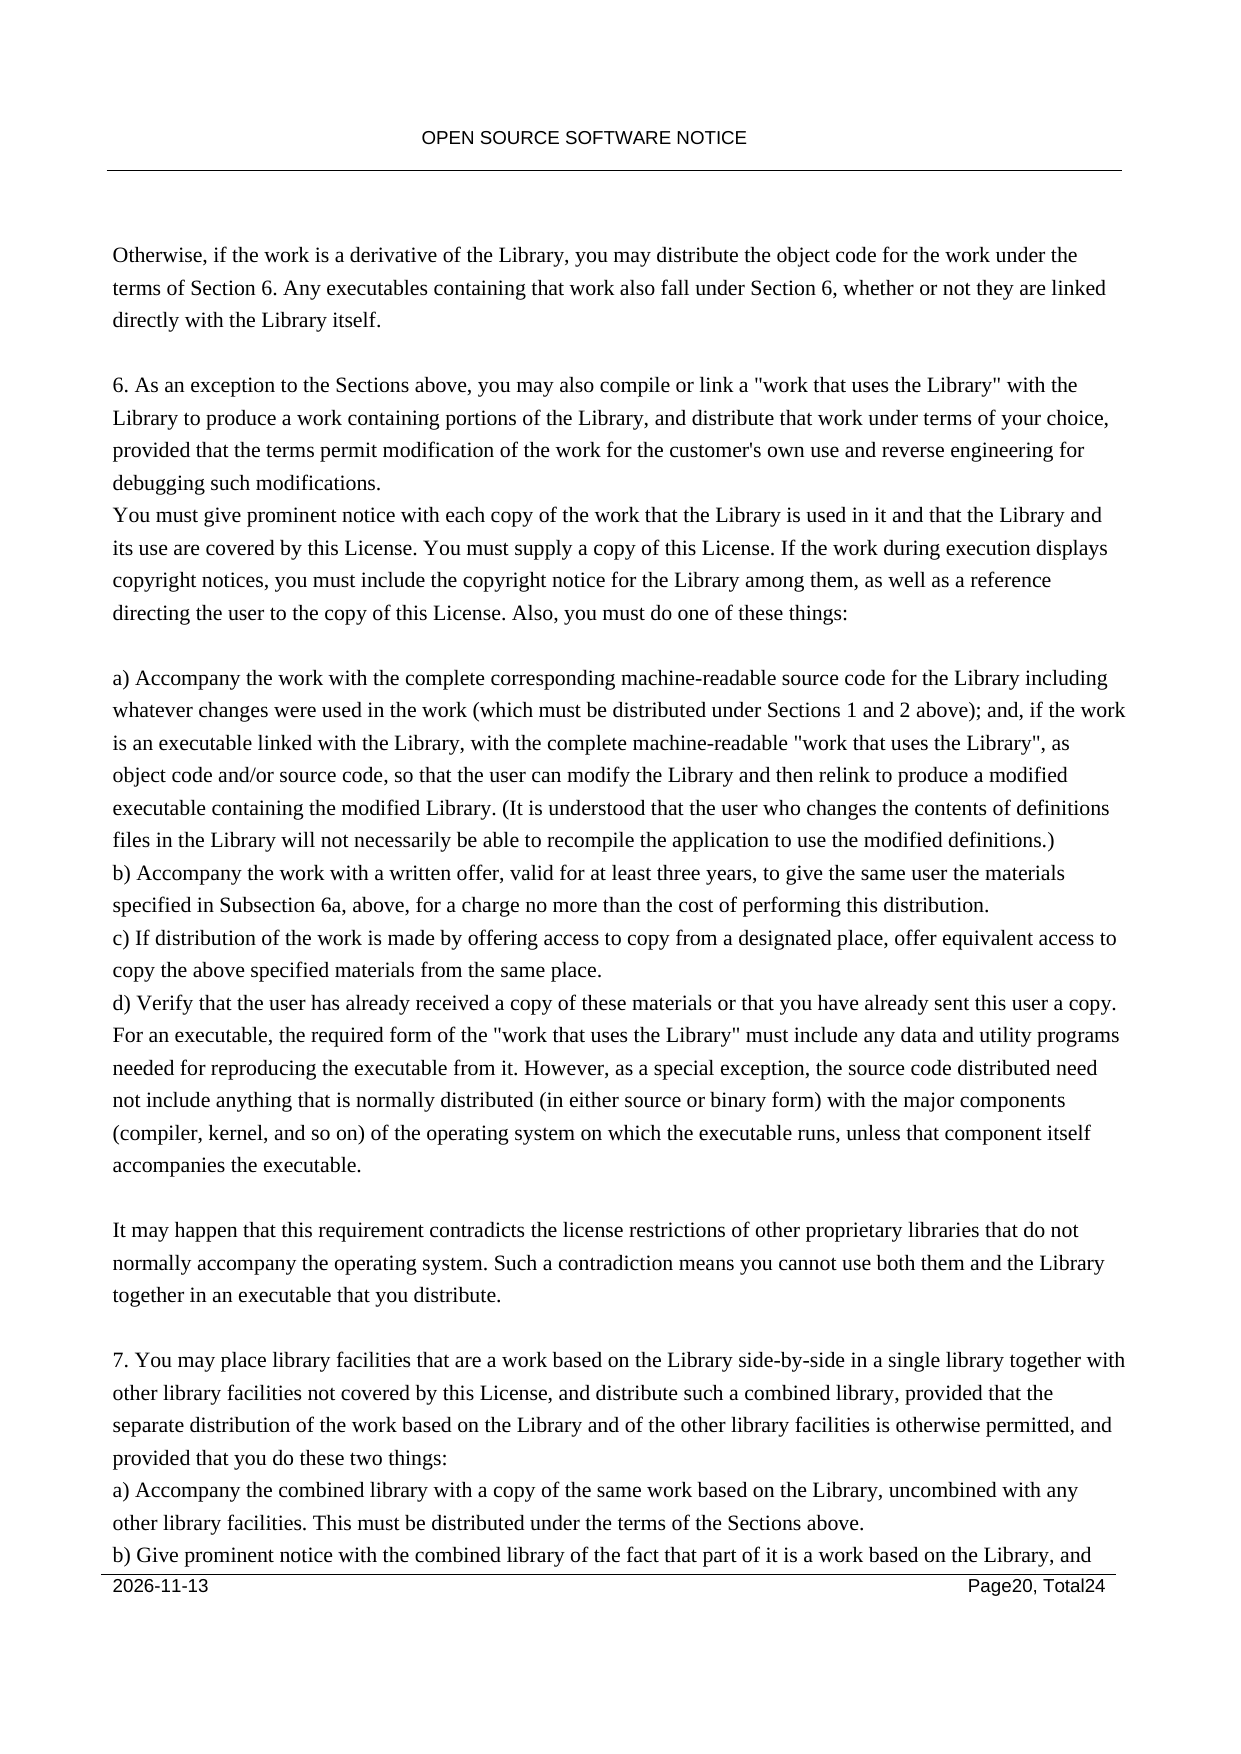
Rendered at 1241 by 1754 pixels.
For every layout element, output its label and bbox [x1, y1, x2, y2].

text [112, 206, 1128, 1571]
